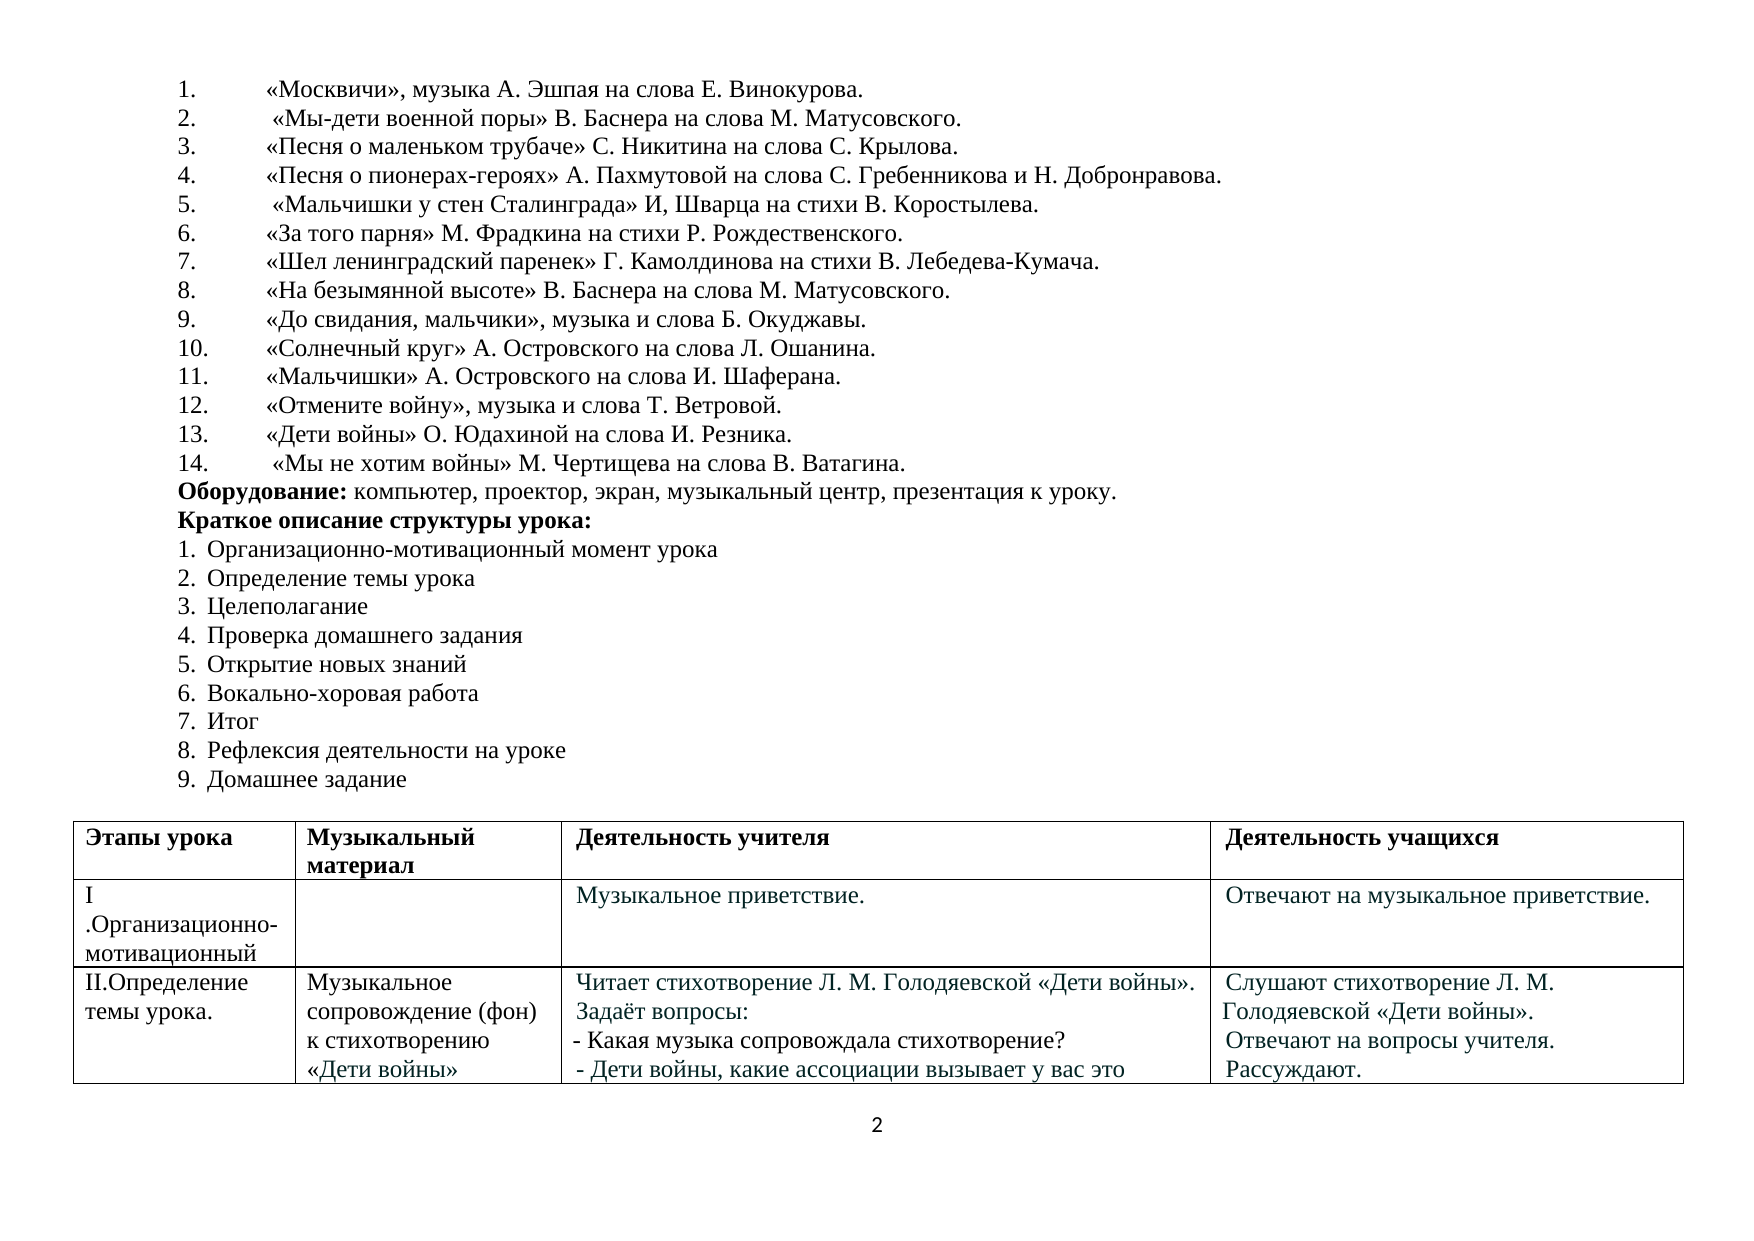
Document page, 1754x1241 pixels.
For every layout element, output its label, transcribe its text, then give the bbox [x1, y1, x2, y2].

list «Песня о маленьком трубаче» С. Никитина на слова С. Крылова. [133, 131, 1636, 160]
table_header Деятельность учащихся [1211, 822, 1683, 879]
table_cell I.Организационно-мотивационный [74, 880, 295, 966]
list Целеполагание [118, 591, 1636, 620]
list Проверка домашнего задания [118, 620, 1636, 649]
list «Солнечный круг» А. Островского на слова Л. Ошанина. [133, 333, 1636, 361]
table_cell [296, 968, 561, 1082]
list «Мы-дети военной поры» В. Баснера на слова М. Матусовского. [133, 103, 1636, 131]
text Краткое описание структуры урока: [118, 505, 1636, 534]
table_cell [1211, 968, 1683, 1082]
table_header Этапы урока [74, 822, 295, 879]
list Организационно-мотивационный момент урока [118, 534, 1636, 563]
list «Отмените войну», музыка и слова Т. Ветровой. [133, 390, 1636, 419]
list Итог [118, 706, 1636, 735]
text Оборудование: компьютер, проектор, экран, музыкальный центр, презентация к уроку. [118, 476, 1636, 505]
list «До свидания, мальчики», музыка и слова Б. Окуджавы. [133, 304, 1636, 333]
table_cell Музыкальное приветствие. [562, 880, 1210, 966]
table_header Деятельность учителя [562, 822, 1210, 879]
list «Шел ленинградский паренек» Г. Камолдинова на стихи В. Лебедева-Кумача. [133, 246, 1636, 275]
list Рефлексия деятельности на уроке [118, 735, 1636, 764]
list «Мальчишки» А. Островского на слова И. Шаферана. [133, 361, 1636, 390]
list «Дети войны» О. Юдахиной на слова И. Резника. [133, 419, 1636, 448]
list «На безымянной высоте» В. Баснера на слова М. Матусовского. [133, 275, 1636, 304]
table_header Музыкальный материал [296, 822, 561, 879]
list Определение темы урока [118, 563, 1636, 591]
list Домашнее задание [118, 764, 1636, 793]
list «Москвичи», музыка А. Эшпая на слова Е. Винокурова. [133, 74, 1636, 103]
list «Песня о пионерах-героях» А. Пахмутовой на слова С. Гребенникова и Н. Добронравова. [133, 160, 1636, 189]
table_cell [296, 880, 561, 966]
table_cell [562, 968, 1210, 1082]
list Открытие новых знаний [118, 649, 1636, 678]
list «Мы не хотим войны» М. Чертищева на слова В. Ватагина. [133, 448, 1636, 476]
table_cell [74, 968, 295, 1082]
list «Мальчишки у стен Сталинграда» И, Шварца на стихи В. Коростылева. [133, 189, 1636, 218]
list Вокально-хоровая работа [118, 678, 1636, 706]
list «За того парня» М. Фрадкина на стихи Р. Рождественского. [133, 218, 1636, 246]
table_cell Отвечают на музыкальное приветствие. [1211, 880, 1683, 966]
